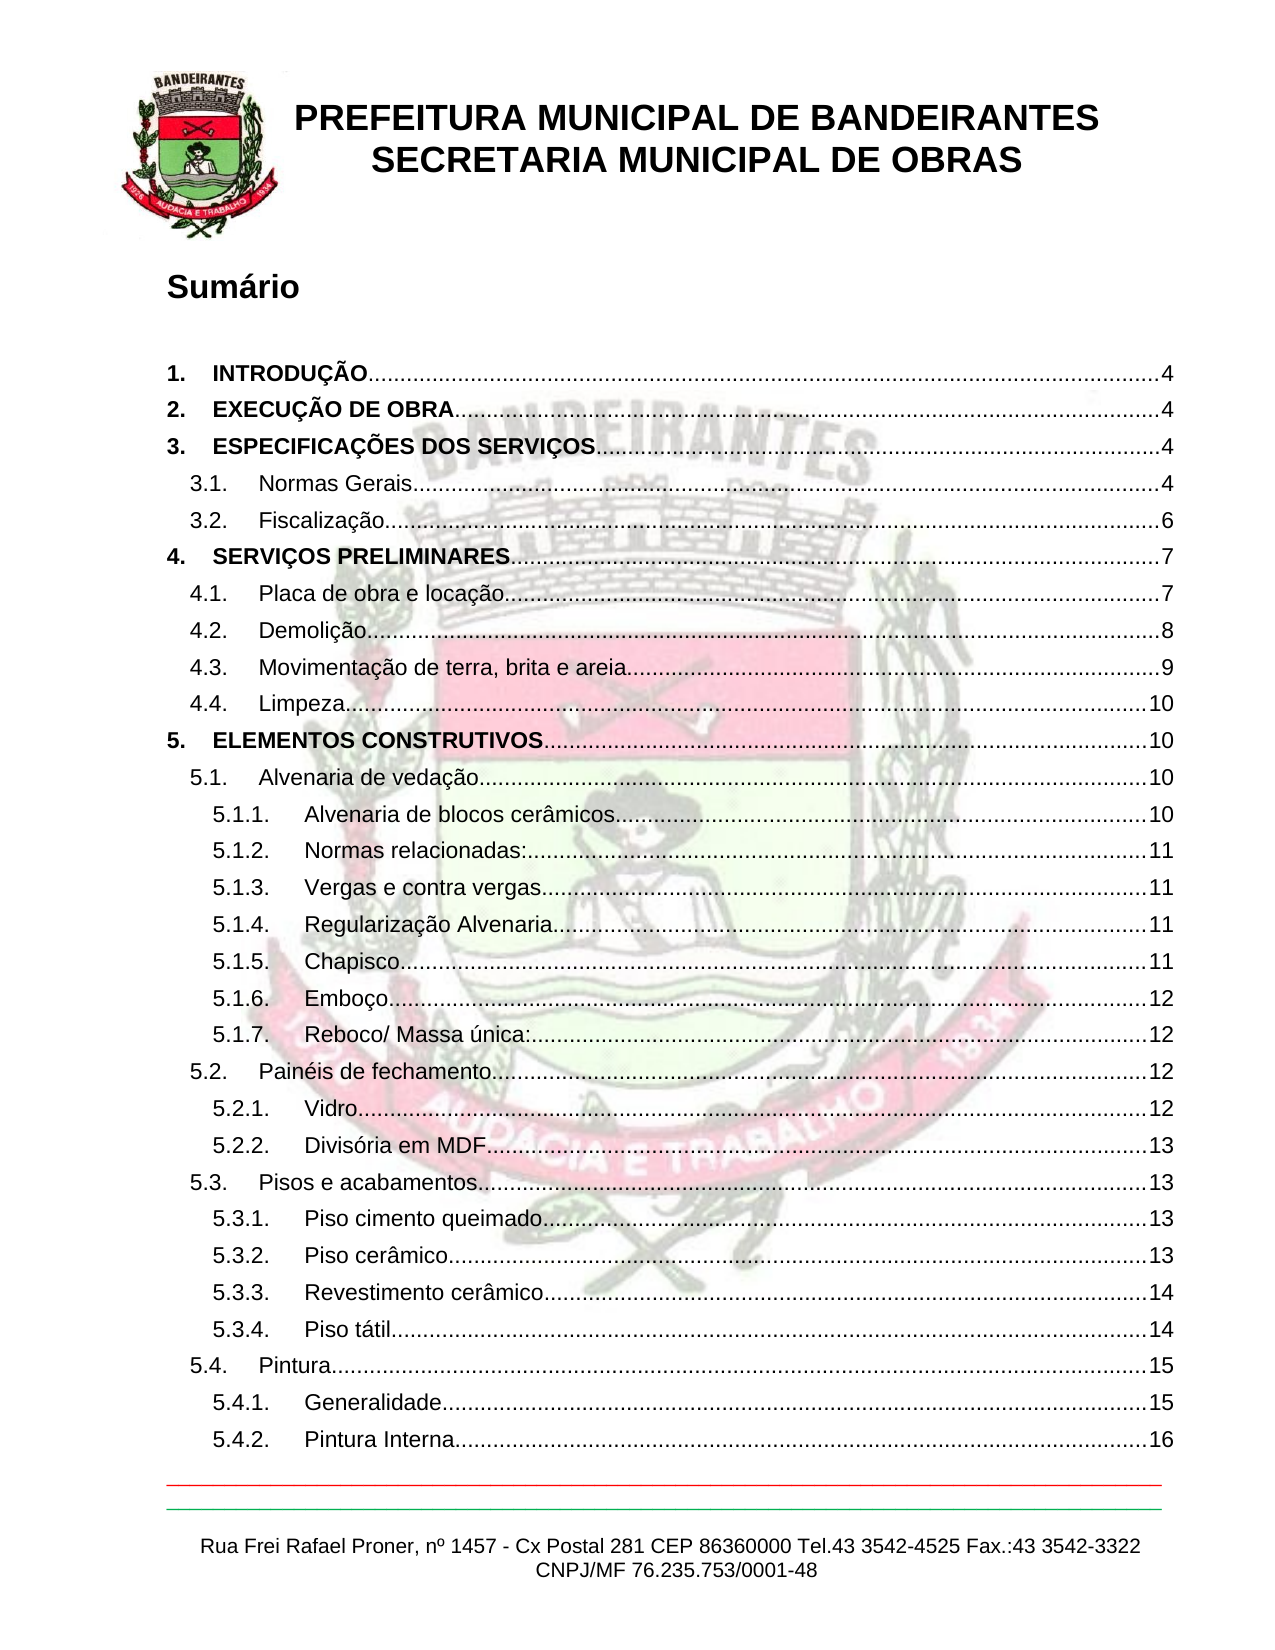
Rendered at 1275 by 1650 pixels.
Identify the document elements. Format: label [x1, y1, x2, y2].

picture [241, 390, 1101, 1313]
picture [102, 71, 290, 241]
